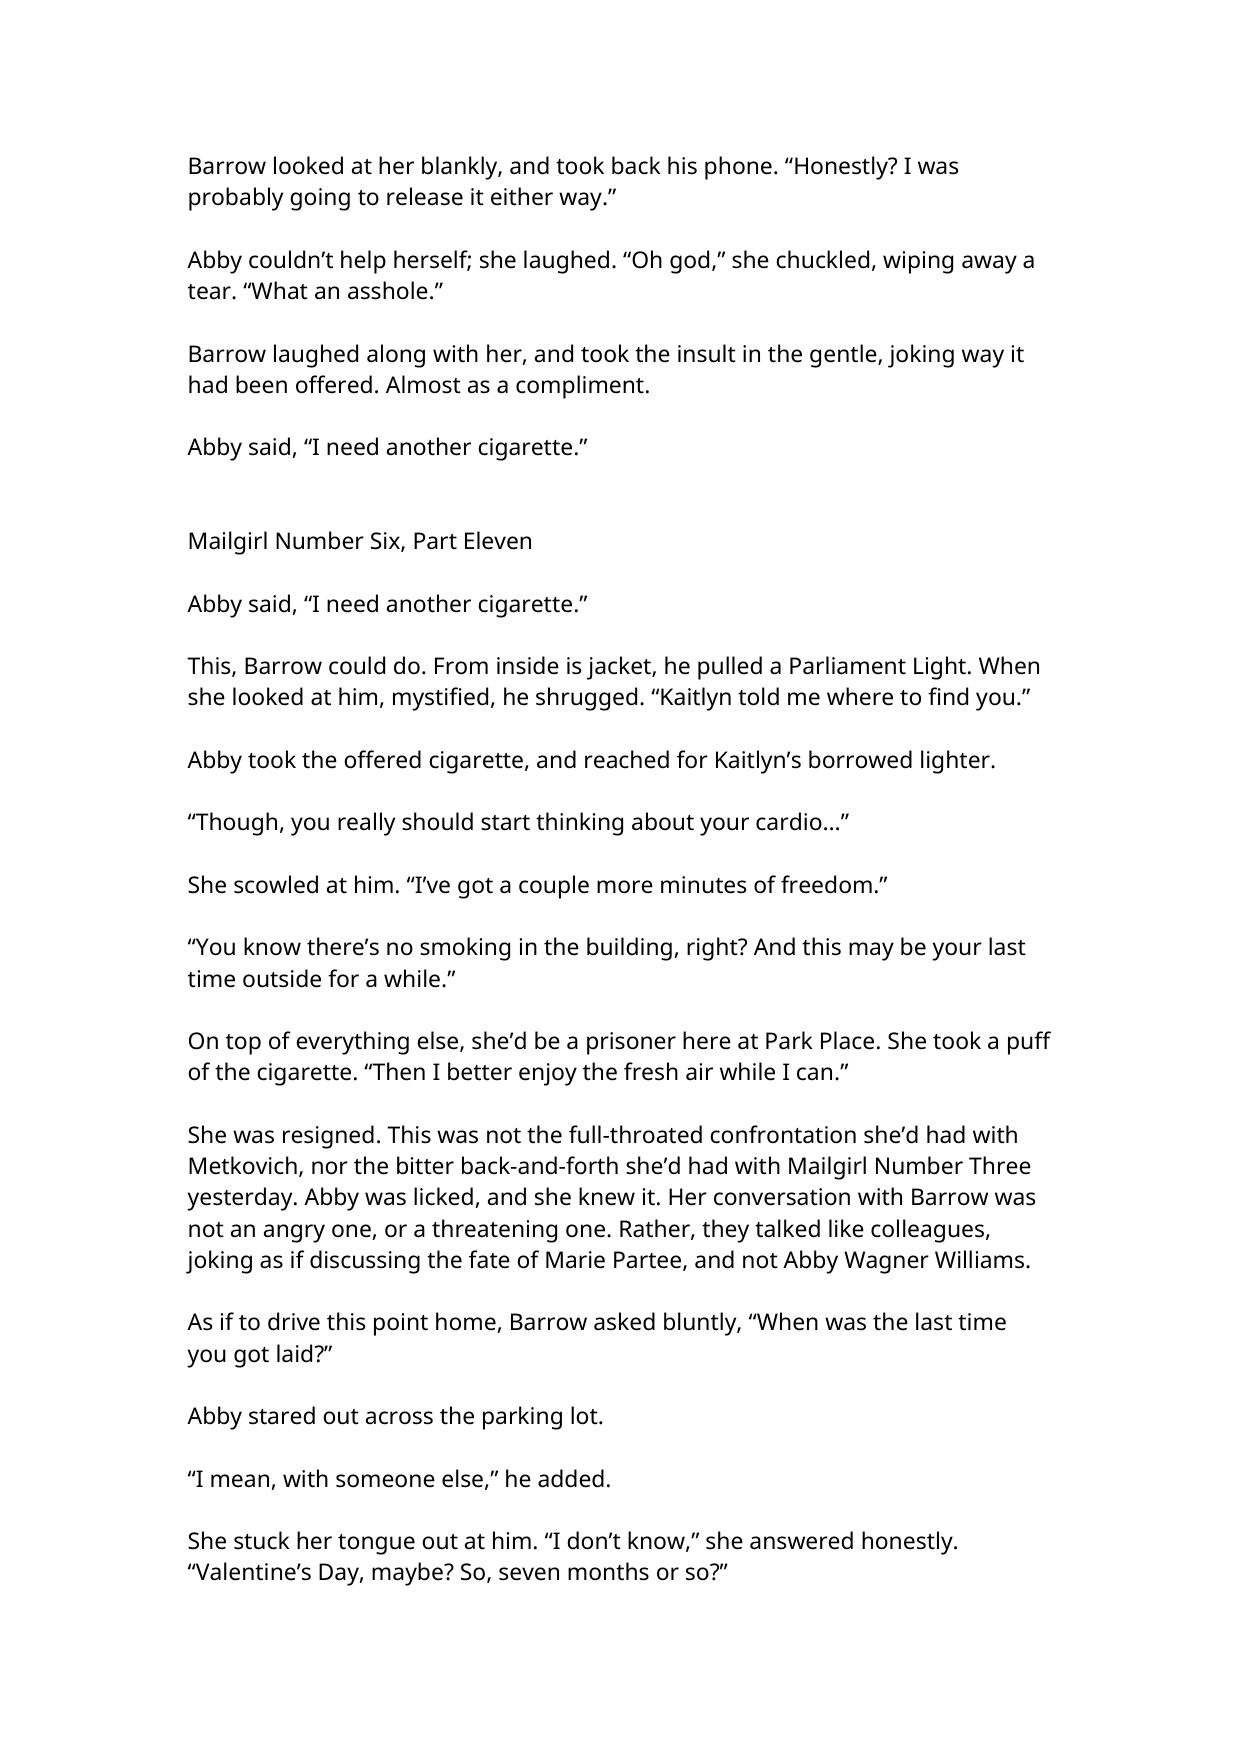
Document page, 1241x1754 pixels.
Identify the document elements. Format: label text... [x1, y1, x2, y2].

text Mailgirl Number Six, Part Eleven [187, 525, 1053, 556]
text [187, 587, 1053, 1587]
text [187, 150, 1053, 462]
